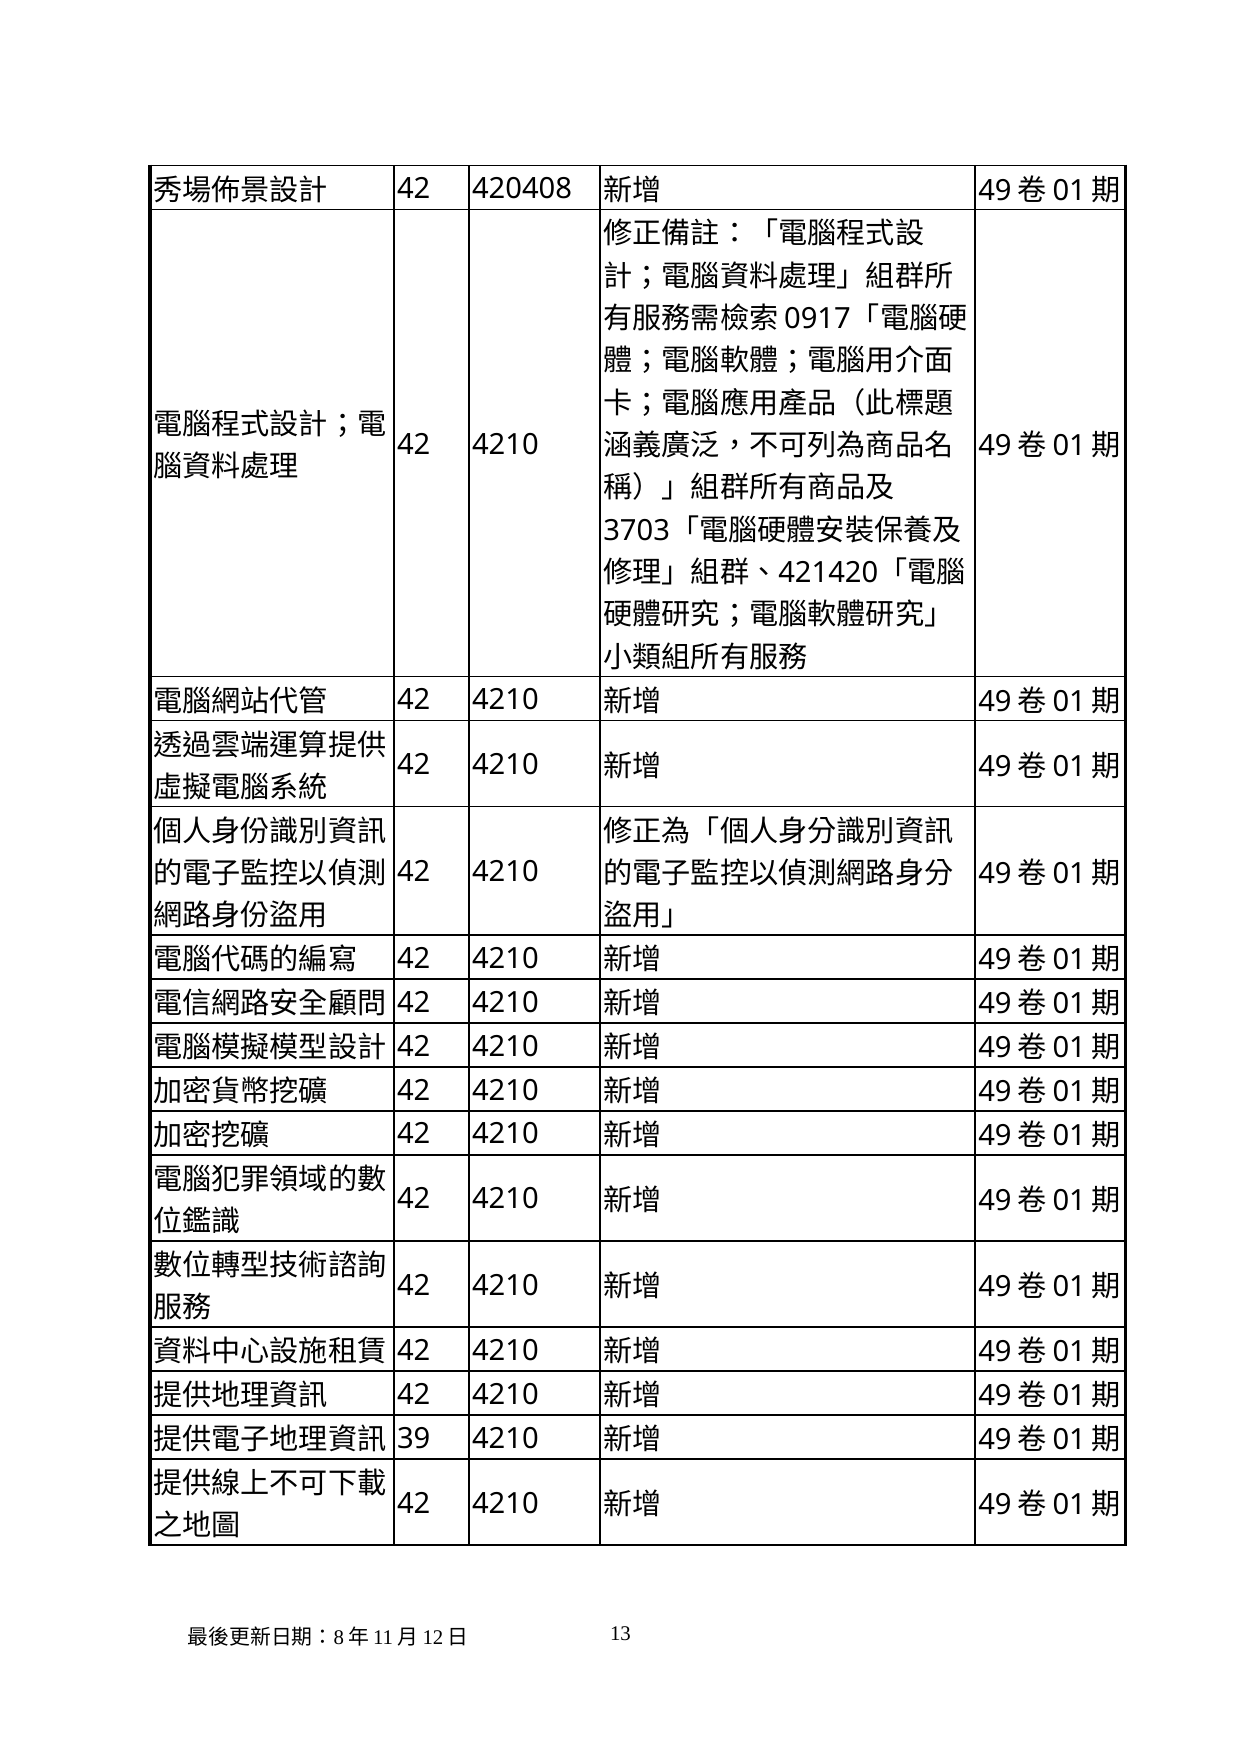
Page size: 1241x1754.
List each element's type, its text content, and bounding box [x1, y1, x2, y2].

table_cell 49卷01期 [976, 1328, 1124, 1370]
table_cell 4210 [470, 677, 599, 719]
table_cell 49卷01期 [976, 677, 1124, 719]
table_cell 42 [395, 936, 468, 978]
table_cell 49卷01期 [976, 721, 1124, 806]
table_cell 420408 [470, 166, 599, 208]
table_cell 4210 [470, 1460, 599, 1544]
table_cell 49卷01期 [976, 166, 1124, 208]
table_cell 4210 [470, 1416, 599, 1458]
table_cell 42 [395, 166, 468, 208]
table_cell 新增 [601, 936, 974, 978]
table_cell 電腦代碼的編寫 [152, 936, 393, 978]
table_cell 提供電子地理資訊 [152, 1416, 393, 1458]
table_cell 42 [395, 807, 468, 934]
table_cell 49卷01期 [976, 1112, 1124, 1154]
table_cell 新增 [601, 1242, 974, 1326]
table_cell 4210 [470, 807, 599, 934]
table_cell 49卷01期 [976, 1242, 1124, 1326]
table_cell 49卷01期 [976, 807, 1124, 934]
table_cell 電腦模擬模型設計 [152, 1024, 393, 1066]
table_cell 修正備註：「電腦程式設計；電腦資料處理」組群所有服務需檢索0917「電腦硬體；電腦軟體；電腦用介面卡；電腦應用產品（此標題涵義廣泛，不可列為商品名稱）」組群所有商品及3703「電腦硬體安裝保養及修理」組群、421420「電腦硬體研究；電腦軟體研究」小類組所有服務 [601, 210, 974, 676]
table_cell 49卷01期 [976, 1024, 1124, 1066]
table_cell 4210 [470, 1156, 599, 1240]
table_cell 4210 [470, 1242, 599, 1326]
table_cell 42 [395, 980, 468, 1022]
table_cell 新增 [601, 677, 974, 719]
table_cell 新增 [601, 1460, 974, 1544]
table_cell 新增 [601, 1372, 974, 1414]
table_cell 4210 [470, 721, 599, 806]
table_cell 49卷01期 [976, 980, 1124, 1022]
table_cell 電腦犯罪領域的數位鑑識 [152, 1156, 393, 1240]
table_cell 修正為「個人身分識別資訊的電子監控以偵測網路身分盜用」 [601, 807, 974, 934]
table_cell 42 [395, 1156, 468, 1240]
table_cell 電腦網站代管 [152, 677, 393, 719]
table_cell 49卷01期 [976, 1416, 1124, 1458]
table_cell 電信網路安全顧問 [152, 980, 393, 1022]
table_cell 49卷01期 [976, 936, 1124, 978]
table_cell 資料中心設施租賃 [152, 1328, 393, 1370]
table_cell 透過雲端運算提供虛擬電腦系統 [152, 721, 393, 806]
table_cell 4210 [470, 1112, 599, 1154]
table_cell 39 [395, 1416, 468, 1458]
table_cell 42 [395, 1460, 468, 1544]
table_cell 4210 [470, 1328, 599, 1370]
table_cell 新增 [601, 1156, 974, 1240]
table_cell 4210 [470, 210, 599, 676]
table_cell 4210 [470, 1372, 599, 1414]
table_cell 42 [395, 1372, 468, 1414]
table_cell 新增 [601, 1112, 974, 1154]
table_cell 42 [395, 1024, 468, 1066]
table_cell 42 [395, 1242, 468, 1326]
table_cell 49卷01期 [976, 1372, 1124, 1414]
table_cell 49卷01期 [976, 1460, 1124, 1544]
table_cell 加密貨幣挖礦 [152, 1068, 393, 1110]
table_cell 數位轉型技術諮詢服務 [152, 1242, 393, 1326]
table_cell 新增 [601, 1328, 974, 1370]
table_cell 電腦程式設計；電腦資料處理 [152, 210, 393, 676]
table_cell 4210 [470, 980, 599, 1022]
table_cell 加密挖礦 [152, 1112, 393, 1154]
table_cell 新增 [601, 166, 974, 208]
table_cell 4210 [470, 936, 599, 978]
table_cell 新增 [601, 1068, 974, 1110]
table_cell 49卷01期 [976, 1068, 1124, 1110]
table_cell 42 [395, 1068, 468, 1110]
table_cell 提供線上不可下載之地圖 [152, 1460, 393, 1544]
table_cell 新增 [601, 1024, 974, 1066]
table_cell 新增 [601, 721, 974, 806]
table_cell 42 [395, 1328, 468, 1370]
table_cell 42 [395, 210, 468, 676]
table_cell 秀場佈景設計 [152, 166, 393, 208]
table_cell 4210 [470, 1068, 599, 1110]
table_cell 新增 [601, 1416, 974, 1458]
table_cell 新增 [601, 980, 974, 1022]
table_cell 49卷01期 [976, 1156, 1124, 1240]
table_cell 42 [395, 1112, 468, 1154]
table_cell 42 [395, 677, 468, 719]
table_cell 42 [395, 721, 468, 806]
table_cell 49卷01期 [976, 210, 1124, 676]
table_cell 個人身份識別資訊的電子監控以偵測網路身份盜用 [152, 807, 393, 934]
table_cell 提供地理資訊 [152, 1372, 393, 1414]
table_cell 4210 [470, 1024, 599, 1066]
